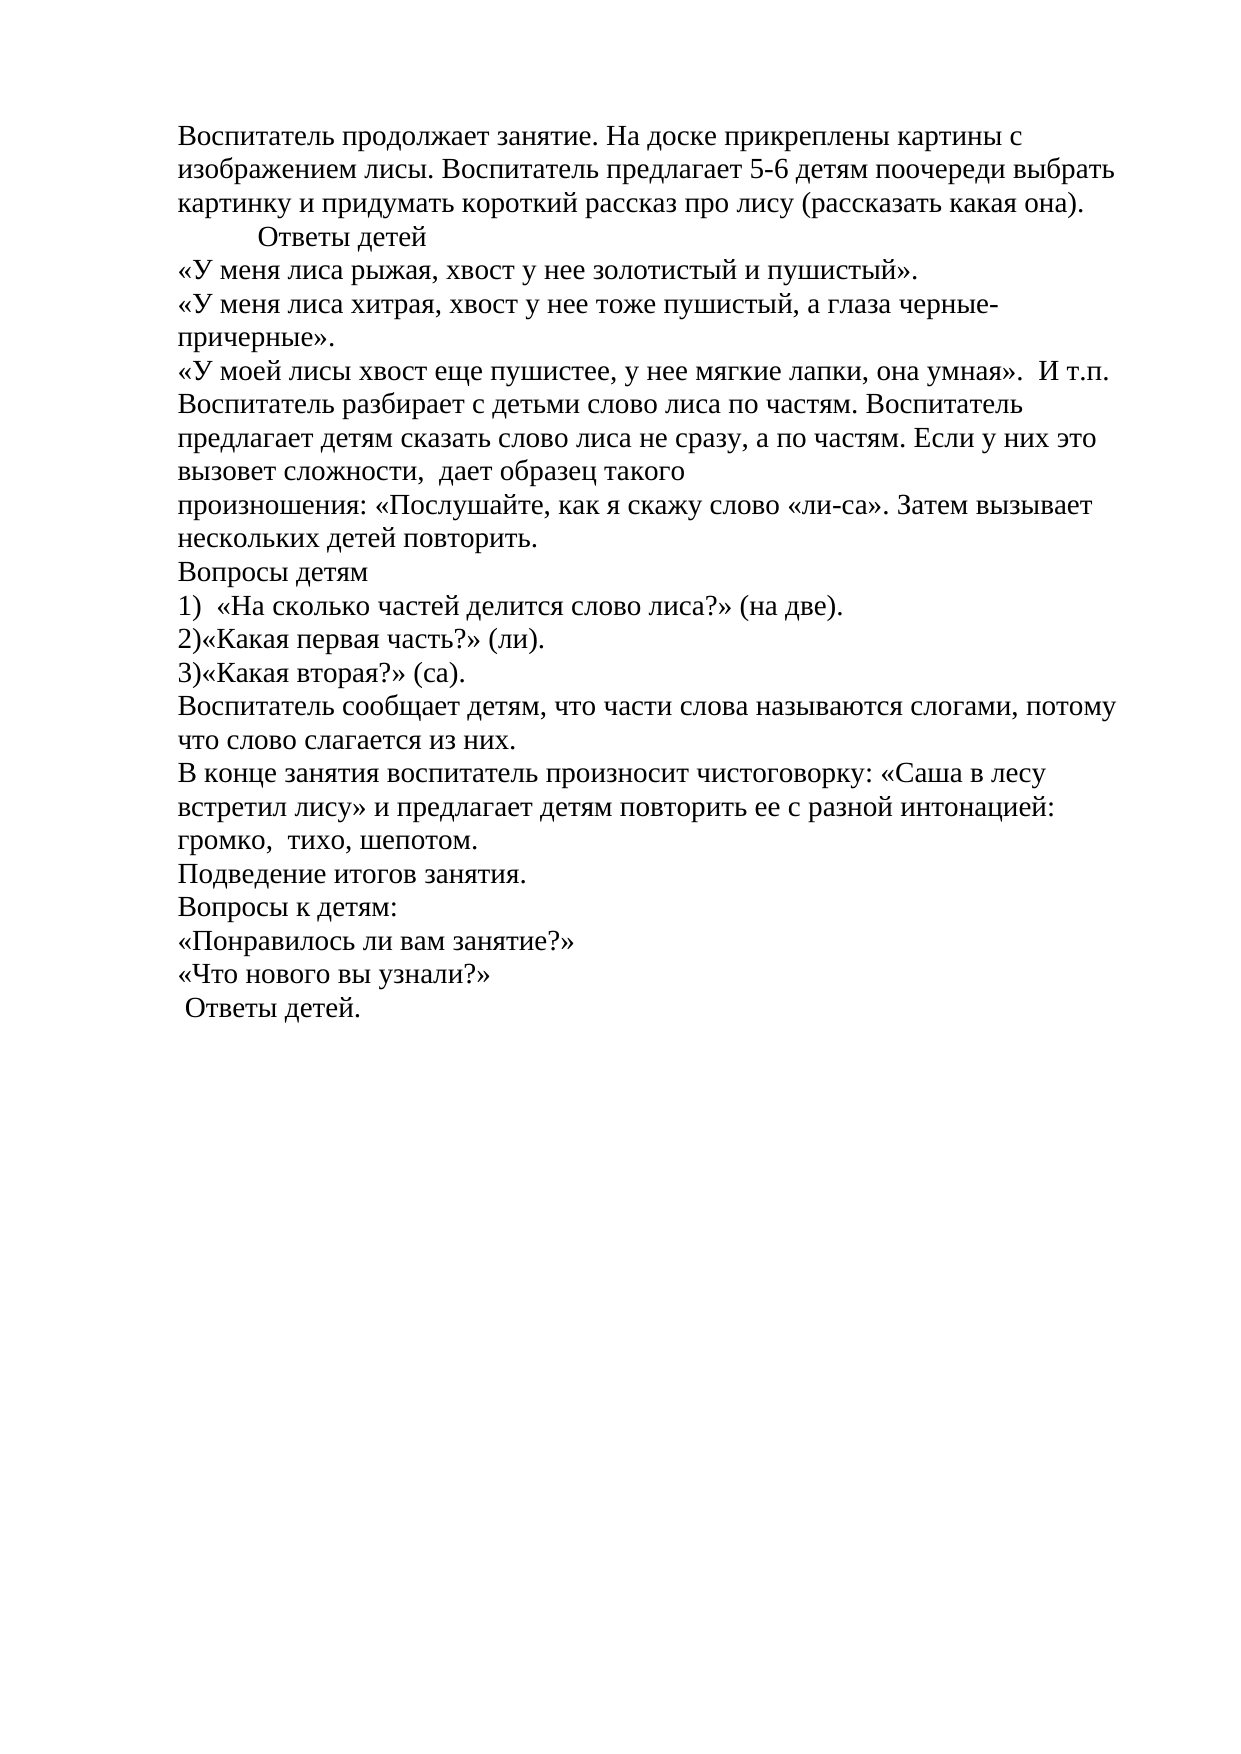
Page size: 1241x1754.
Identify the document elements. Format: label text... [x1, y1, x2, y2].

text В конце занятия воспитатель произносит чистоговорку: «Саша в лесу встретил лису» и предлагает детям повторить ее с разной интонацией: громко, тихо, шепотом. [177, 755, 1152, 856]
text Воспитатель сообщает детям, что части слова называются слогами, потому что слово слагается из них. [177, 688, 1152, 755]
text Воспитатель разбирает с детьми слово лиса по частям. Воспитатель предлагает детям сказать слово лиса не сразу, а по частям. Если у них это вызовет сложности, дает образец такого [177, 386, 1152, 487]
text Подведение итогов занятия. [177, 856, 1152, 889]
text «Понравилось ли вам занятие?» [177, 923, 1152, 957]
text «У меня лиса рыжая, хвост у нее золотистый и пушистый». [177, 252, 1152, 286]
text 1) «На сколько частей делится слово лиса?» (на две). [177, 588, 1152, 621]
text «Что нового вы узнали?» [177, 957, 1152, 990]
text Ответы детей [177, 219, 1152, 252]
text 2)«Какая первая часть?» (ли). [177, 621, 1152, 655]
text Вопросы детям [177, 554, 1152, 588]
text Воспитатель продолжает занятие. На доске прикреплены картины с изображением лисы. Воспитатель предлагает 5-6 детям поочереди выбрать картинку и придумать короткий рассказ про лису (рассказать какая она). [177, 118, 1152, 219]
text «У меня лиса хитрая, хвост у нее тоже пушистый, а глаза черные-причерные». [177, 286, 1152, 353]
text 3)«Какая вторая?» (са). [177, 655, 1152, 688]
text «У моей лисы хвост еще пушистее, у нее мягкие лапки, она умная». И т.п. [177, 353, 1152, 386]
text произношения: «Послушайте, как я скажу слово «ли-са». Затем вызывает нескольких детей повторить. [177, 487, 1152, 554]
text Вопросы к детям: [177, 889, 1152, 923]
text Ответы детей. [177, 990, 1152, 1024]
